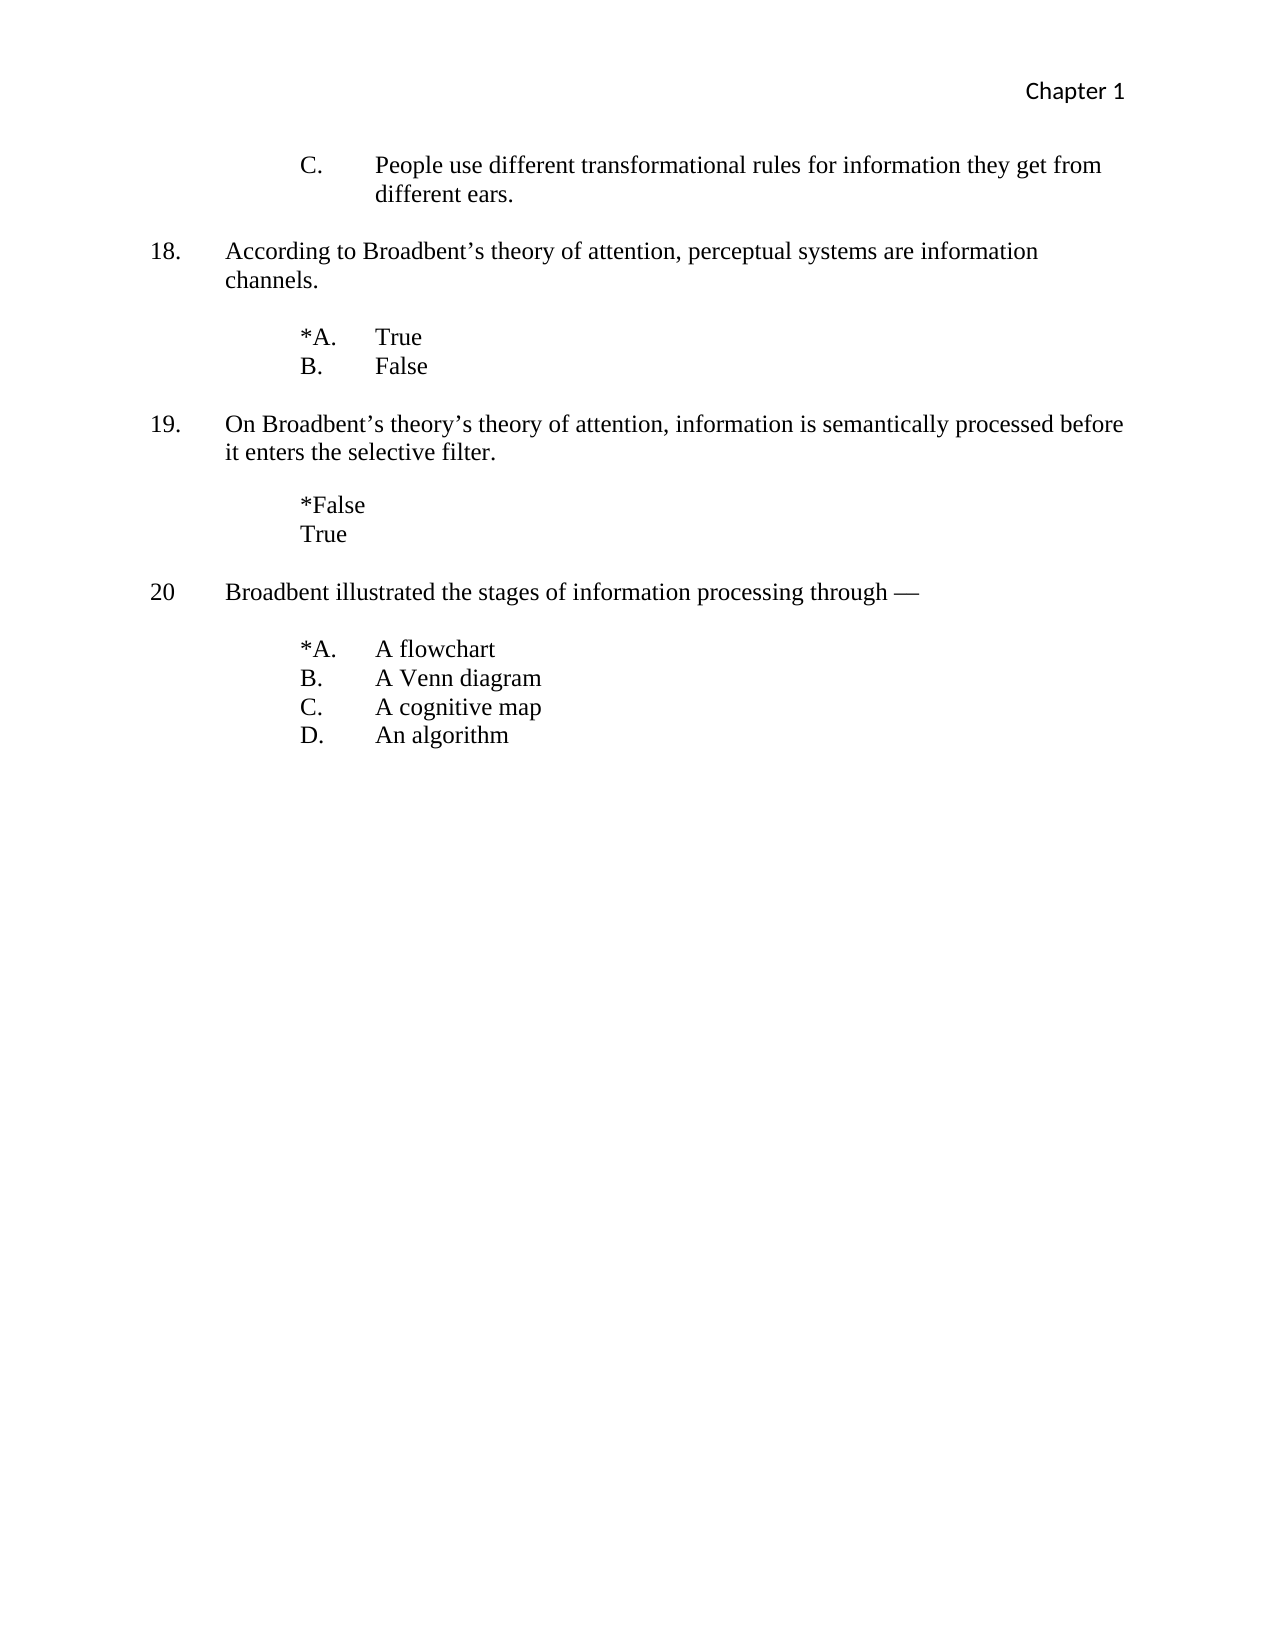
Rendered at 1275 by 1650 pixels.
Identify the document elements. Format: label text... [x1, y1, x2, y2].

text 19. On Broadbent’s theory’s theory of attention, information is semantically processed before it enters the selective filter. [150, 409, 1125, 466]
text D. An algorithm [225, 720, 1125, 749]
text C. A cognitive map [225, 692, 1125, 720]
text B. False [225, 351, 1125, 380]
text C. People use different transformational rules for information they get from different ears. [300, 150, 1125, 207]
text *A. True [225, 322, 1125, 351]
text True [150, 519, 1125, 548]
text *False [225, 490, 1125, 519]
text B. A Venn diagram [225, 663, 1125, 692]
text 18. According to Broadbent’s theory of attention, perceptual systems are information channels. [150, 236, 1125, 294]
text 20 Broadbent illustrated the stages of information processing through –– [150, 577, 1125, 605]
text *A. A flowchart [225, 634, 1125, 663]
